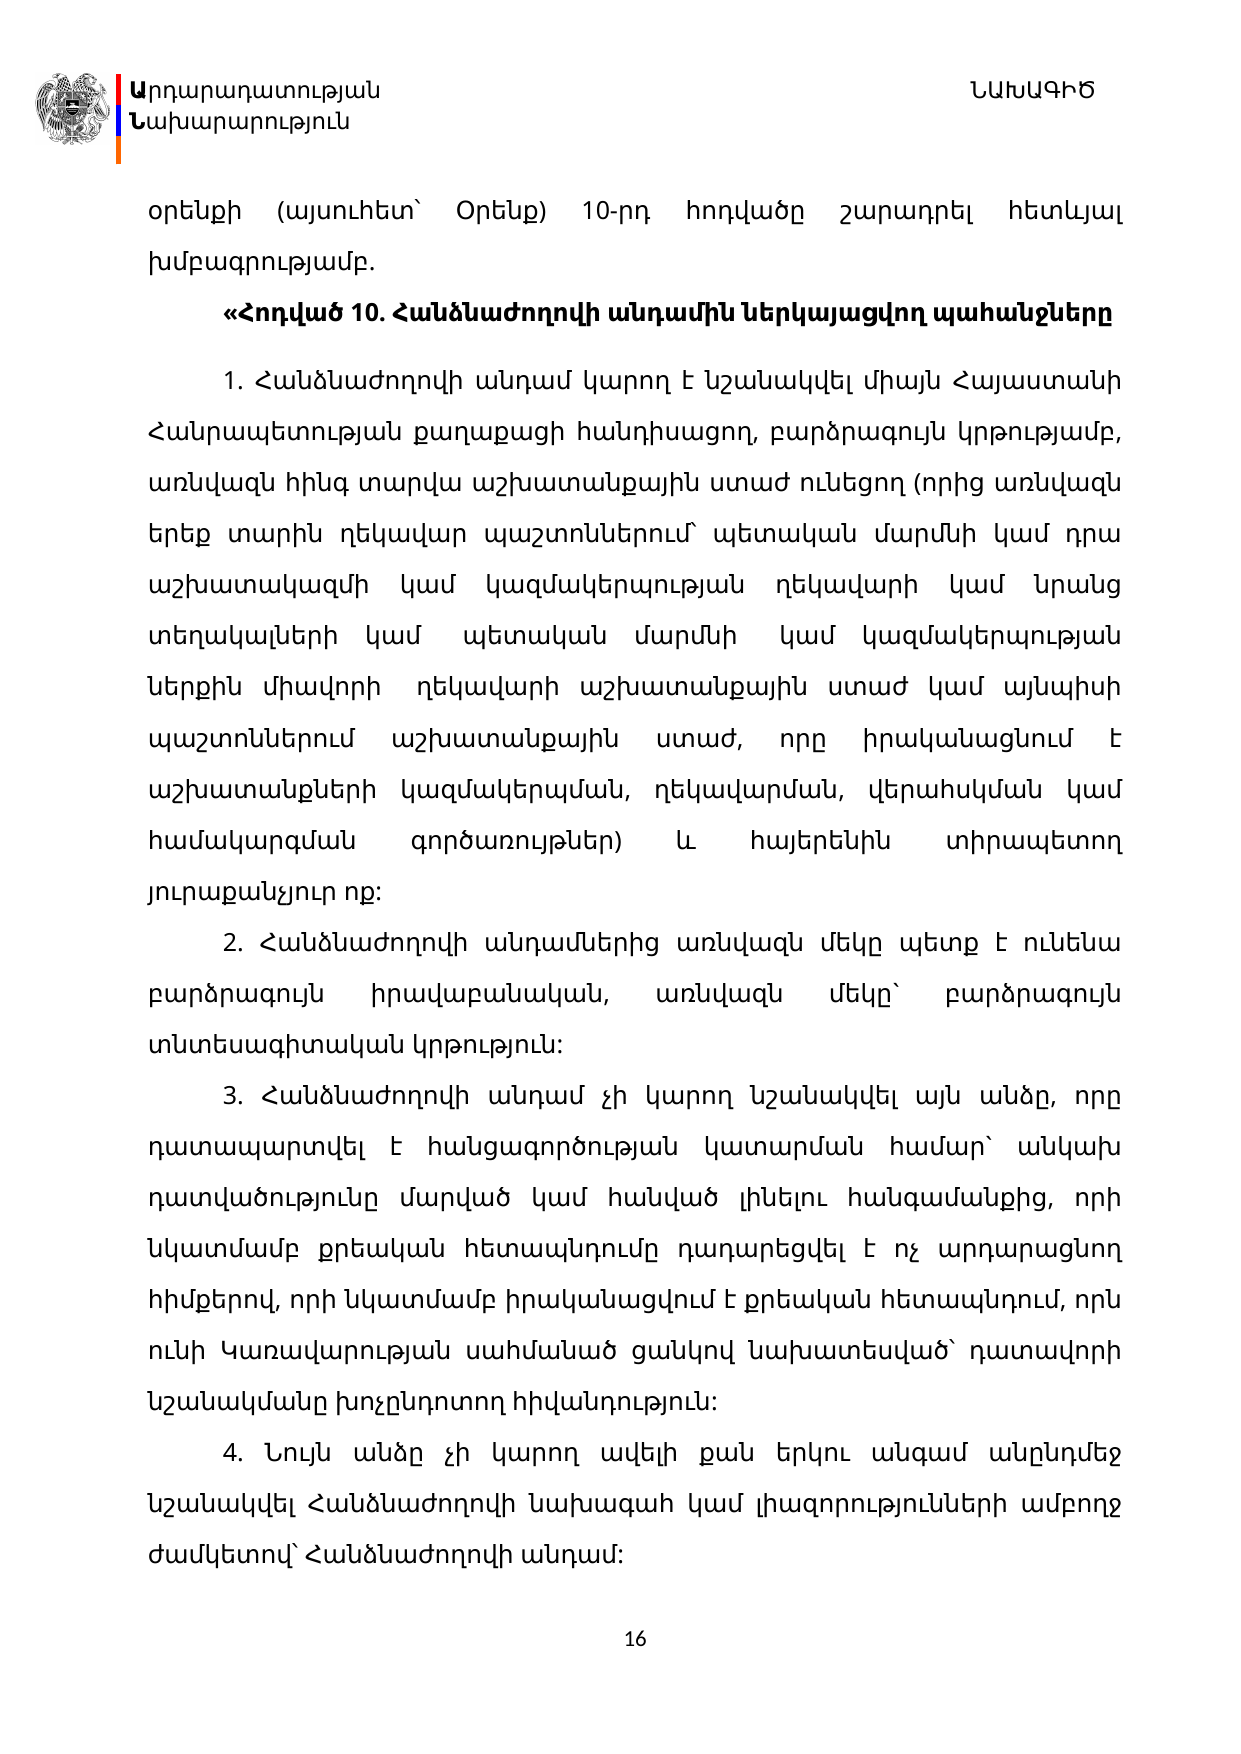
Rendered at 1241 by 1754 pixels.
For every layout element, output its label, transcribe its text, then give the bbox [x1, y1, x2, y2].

text 3. Հանձնաժողովի անդամ չի կարող նշանակվել այն անձը, որը դատապարտվել է հանցագործության կատարման համար` անկախ դատվածությունը մարված կամ հանված լինելու հանգամանքից, որի նկատմամբ քրեական հետապնդումը դադարեցվել է ոչ արդարացնող հիմքերով, որի նկատմամբ իրականացվում է քրեական հետապնդում, որն ունի Կառավարության սահմանած ցանկով նախատեսված՝ դատավորի նշանակմանը խոչընդոտող հիվանդություն: [148, 1078, 1122, 1418]
text «Հոդված 10. Հանձնաժողովի անդամին ներկայացվող պահանջները [148, 294, 1122, 328]
text 1. Հանձնաժողովի անդամ կարող է նշանակվել միայն Հայաստանի Հանրապետության քաղաքացի հանդիսացող, բարձրագույն կրթությամբ, առնվազն հինգ տարվա աշխատանքային ստաժ ունեցող (որից առնվազն երեք տարին ղեկավար պաշտոններում՝ պետական մարմնի կամ դրա աշխատակազմի կամ կազմակերպության ղեկավարի կամ նրանց տեղակալների կամ պետական մարմնի կամ կազմակերպության ներքին միավորի ղեկավարի աշխատանքային ստաժ կամ այնպիսի պաշտոններում աշխատանքային ստաժ, որը իրականացնում է աշխատանքների կազմակերպման, ղեկավարման, վերահսկման կամ համակարգման գործառույթներ) և հայերենին տիրապետող յուրաքանչյուր ոք: [148, 363, 1122, 907]
text 4. Նույն անձը չի կարող ավելի քան երկու անգամ անընդմեջ նշանակվել Հանձնաժողովի նախագահ կամ լիազորությունների ամբողջ ժամկետով՝ Հանձնաժողովի անդամ: [148, 1435, 1122, 1571]
picture [35, 72, 110, 145]
text 2. Հանձնաժողովի անդամներից առնվազն մեկը պետք է ունենա բարձրագույն իրավաբանական, առնվազն մեկը` բարձրագույն տնտեսագիտական կրթություն: [148, 924, 1122, 1061]
